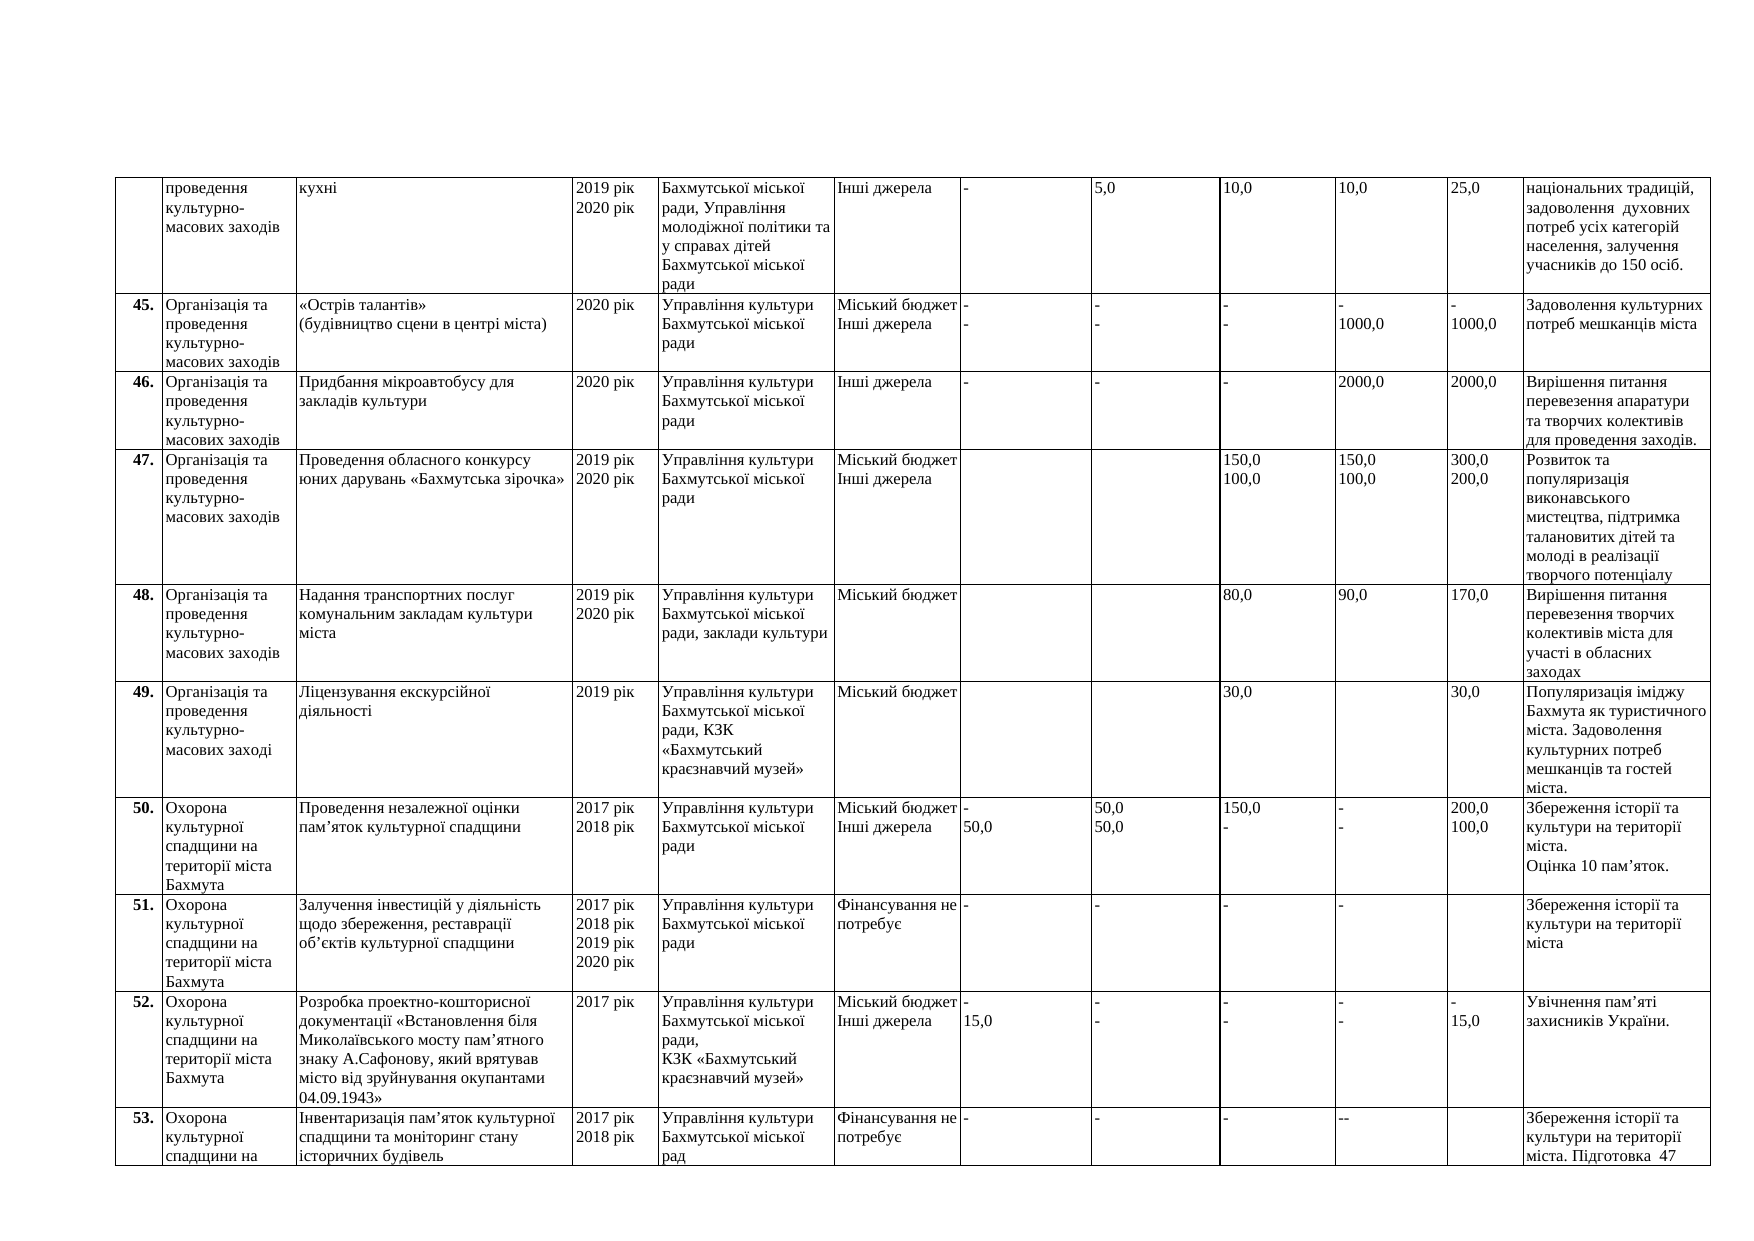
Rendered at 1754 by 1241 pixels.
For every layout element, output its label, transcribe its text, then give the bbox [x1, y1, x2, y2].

table_cell - - [1092, 294, 1219, 371]
table_cell «Острів талантів» (будівництво сцени в центрі міста) [297, 294, 572, 371]
table_cell 170,0 [1448, 585, 1523, 681]
table_cell - 1000,0 [1448, 294, 1523, 371]
table_cell - - [1221, 992, 1335, 1107]
table_cell Організація та проведення культурно-масових заході [163, 682, 296, 797]
table_cell Збереження історії та культури на території міста [1524, 895, 1710, 991]
table_cell 30,0 [1221, 682, 1335, 797]
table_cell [1524, 1108, 1710, 1165]
table_cell Надання транспортних послуг комунальним закладам культури міста [297, 585, 572, 681]
table_cell Популяризація іміджу Бахмута як туристичного міста. Задоволення культурних потреб мешканців та гостей міста. [1524, 682, 1710, 797]
table_cell Вирішення питання перевезення творчих колективів міста для участі в обласних заходах [1524, 585, 1710, 681]
table_cell [1336, 682, 1447, 797]
table_cell Охорона культурної спадщини на території міста Бахмута [163, 992, 296, 1107]
table_cell [116, 682, 162, 797]
table_cell - - [1092, 992, 1219, 1107]
table_cell Управління культури Бахмутської міської ради [659, 450, 834, 584]
table_cell Проведення незалежної оцінки пам’яток культурної спадщини [297, 798, 572, 894]
table_cell 150,0 - [1221, 798, 1335, 894]
table_cell - [961, 1108, 1091, 1165]
table_cell [961, 450, 1091, 584]
table_cell Розвиток та популяризація виконавського мистецтва, підтримка талановитих дітей та молоді в реалізації творчого потенціалу [1524, 450, 1710, 584]
table_cell Задоволення культурних потреб мешканців міста [1524, 294, 1710, 371]
table_cell [116, 1108, 162, 1165]
table_cell [116, 450, 162, 584]
table_cell -- [1336, 1108, 1447, 1165]
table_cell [163, 178, 296, 293]
table_cell 2019 рік [573, 682, 658, 797]
table_cell Інші джерела [835, 372, 960, 449]
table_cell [297, 178, 572, 293]
table_cell [961, 585, 1091, 681]
table_cell Охорона культурної спадщини на території міста Бахмута [163, 798, 296, 894]
table_cell [1092, 450, 1219, 584]
table_cell 2020 рік [573, 372, 658, 449]
table_cell Управління культури Бахмутської міської ради [659, 895, 834, 991]
table_cell Фінансування не потребує [835, 895, 960, 991]
table_cell [116, 895, 162, 991]
table_cell [116, 372, 162, 449]
table_cell [1092, 585, 1219, 681]
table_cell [1524, 178, 1710, 293]
table_cell 80,0 [1221, 585, 1335, 681]
table_cell [1448, 895, 1523, 991]
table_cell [835, 178, 960, 293]
table_cell - 15,0 [1448, 992, 1523, 1107]
table_cell 2017 рік 2018 рік 2019 рік 2020 рік [573, 895, 658, 991]
table_cell Управління культури Бахмутської міської ради [659, 372, 834, 449]
table_cell [1092, 682, 1219, 797]
table_cell 150,0 100,0 [1336, 450, 1447, 584]
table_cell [297, 1108, 572, 1165]
table_cell - [1336, 895, 1447, 991]
table_cell 300,0 200,0 [1448, 450, 1523, 584]
table_cell 2020 рік [573, 294, 658, 371]
table_cell - - [961, 294, 1091, 371]
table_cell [573, 178, 658, 293]
table_cell 2017 рік 2018 рік [573, 798, 658, 894]
table_cell Міський бюджет Інші джерела [835, 798, 960, 894]
table_cell Ліцензування екскурсійної діяльності [297, 682, 572, 797]
table_cell Охорона культурної спадщини на території міста Бахмута [163, 895, 296, 991]
table_cell 2000,0 [1448, 372, 1523, 449]
table_cell 30,0 [1448, 682, 1523, 797]
table_cell Організація та проведення культурно-масових заходів [163, 294, 296, 371]
table_cell [1448, 1108, 1523, 1165]
table_cell 2000,0 [1336, 372, 1447, 449]
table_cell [163, 1108, 296, 1165]
table_cell 2017 рік 2018 рік [573, 1108, 658, 1165]
table_cell [116, 294, 162, 371]
table_cell - [1221, 1108, 1335, 1165]
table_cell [659, 1108, 834, 1165]
table_cell - 1000,0 [1336, 294, 1447, 371]
table_cell [116, 585, 162, 681]
table_cell [116, 178, 162, 293]
table_cell - [1092, 1108, 1219, 1165]
table_cell Міський бюджет Інші джерела [835, 992, 960, 1107]
table_cell 10,0 10,0 [1221, 178, 1335, 293]
table_cell Управління культури Бахмутської міської ради [659, 798, 834, 894]
table_cell Розробка проектно-кошторисної документації «Встановлення біля Миколаївського мосту пам’ятного знаку А.Сафонову, який врятував місто від зруйнування окупантами 04.09.1943» [297, 992, 572, 1107]
table_cell Міський бюджет Інші джерела [835, 294, 960, 371]
table_cell Збереження історії та культури на території міста. Оцінка 10 пам’яток. [1524, 798, 1710, 894]
table_cell - [1221, 895, 1335, 991]
table_cell Міський бюджет [835, 585, 960, 681]
table_cell 2019 рік 2020 рік [573, 585, 658, 681]
table_cell Придбання мікроавтобусу для закладів культури [297, 372, 572, 449]
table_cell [659, 178, 834, 293]
table_cell Управління культури Бахмутської міської ради, заклади культури [659, 585, 834, 681]
table_cell 200,0 100,0 [1448, 798, 1523, 894]
table_cell 2017 рік [573, 992, 658, 1107]
table_cell 90,0 [1336, 585, 1447, 681]
table_cell [116, 798, 162, 894]
table_cell - - [1221, 294, 1335, 371]
table_cell Залучення інвестицій у діяльність щодо збереження, реставрації об’єктів культурної спадщини [297, 895, 572, 991]
table_cell Увічнення пам’яті захисників України. [1524, 992, 1710, 1107]
table_cell - [961, 372, 1091, 449]
table_cell Міський бюджет [835, 682, 960, 797]
table_cell [961, 682, 1091, 797]
table_cell - - [1336, 798, 1447, 894]
table_cell Управління культури Бахмутської міської ради, КЗК «Бахмутський краєзнавчий музей» [659, 682, 834, 797]
table_cell Міський бюджет Інші джерела [835, 450, 960, 584]
table_cell - [1092, 372, 1219, 449]
table_cell 50,0 50,0 [1092, 798, 1219, 894]
table_cell Вирішення питання перевезення апаратури та творчих колективів для проведення заходів. [1524, 372, 1710, 449]
table_cell Організація та проведення культурно-масових заходів [163, 450, 296, 584]
table_cell 150,0 100,0 [1221, 450, 1335, 584]
table_cell [116, 992, 162, 1107]
table_cell Управління культури Бахмутської міської ради [659, 294, 834, 371]
table_cell 10,0 10,0 [1336, 178, 1447, 293]
table_cell Управління культури Бахмутської міської ради, КЗК «Бахмутський краєзнавчий музей» [659, 992, 834, 1107]
table_cell Проведення обласного конкурсу юних дарувань «Бахмутська зірочка» [297, 450, 572, 584]
table_cell - 15,0 [961, 992, 1091, 1107]
table_cell Організація та проведення культурно-масових заходів [163, 372, 296, 449]
table_cell - [1092, 895, 1219, 991]
table_cell 30,0 25,0 [1448, 178, 1523, 293]
table_cell 10,0 5,0 [1092, 178, 1219, 293]
table_cell - 50,0 [961, 798, 1091, 894]
table_cell 2019 рік 2020 рік [573, 450, 658, 584]
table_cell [835, 1108, 960, 1165]
table_cell - - [1336, 992, 1447, 1107]
table_cell Організація та проведення культурно-масових заходів [163, 585, 296, 681]
table_cell - [961, 895, 1091, 991]
table_cell - - [961, 178, 1091, 293]
table_cell - [1221, 372, 1335, 449]
